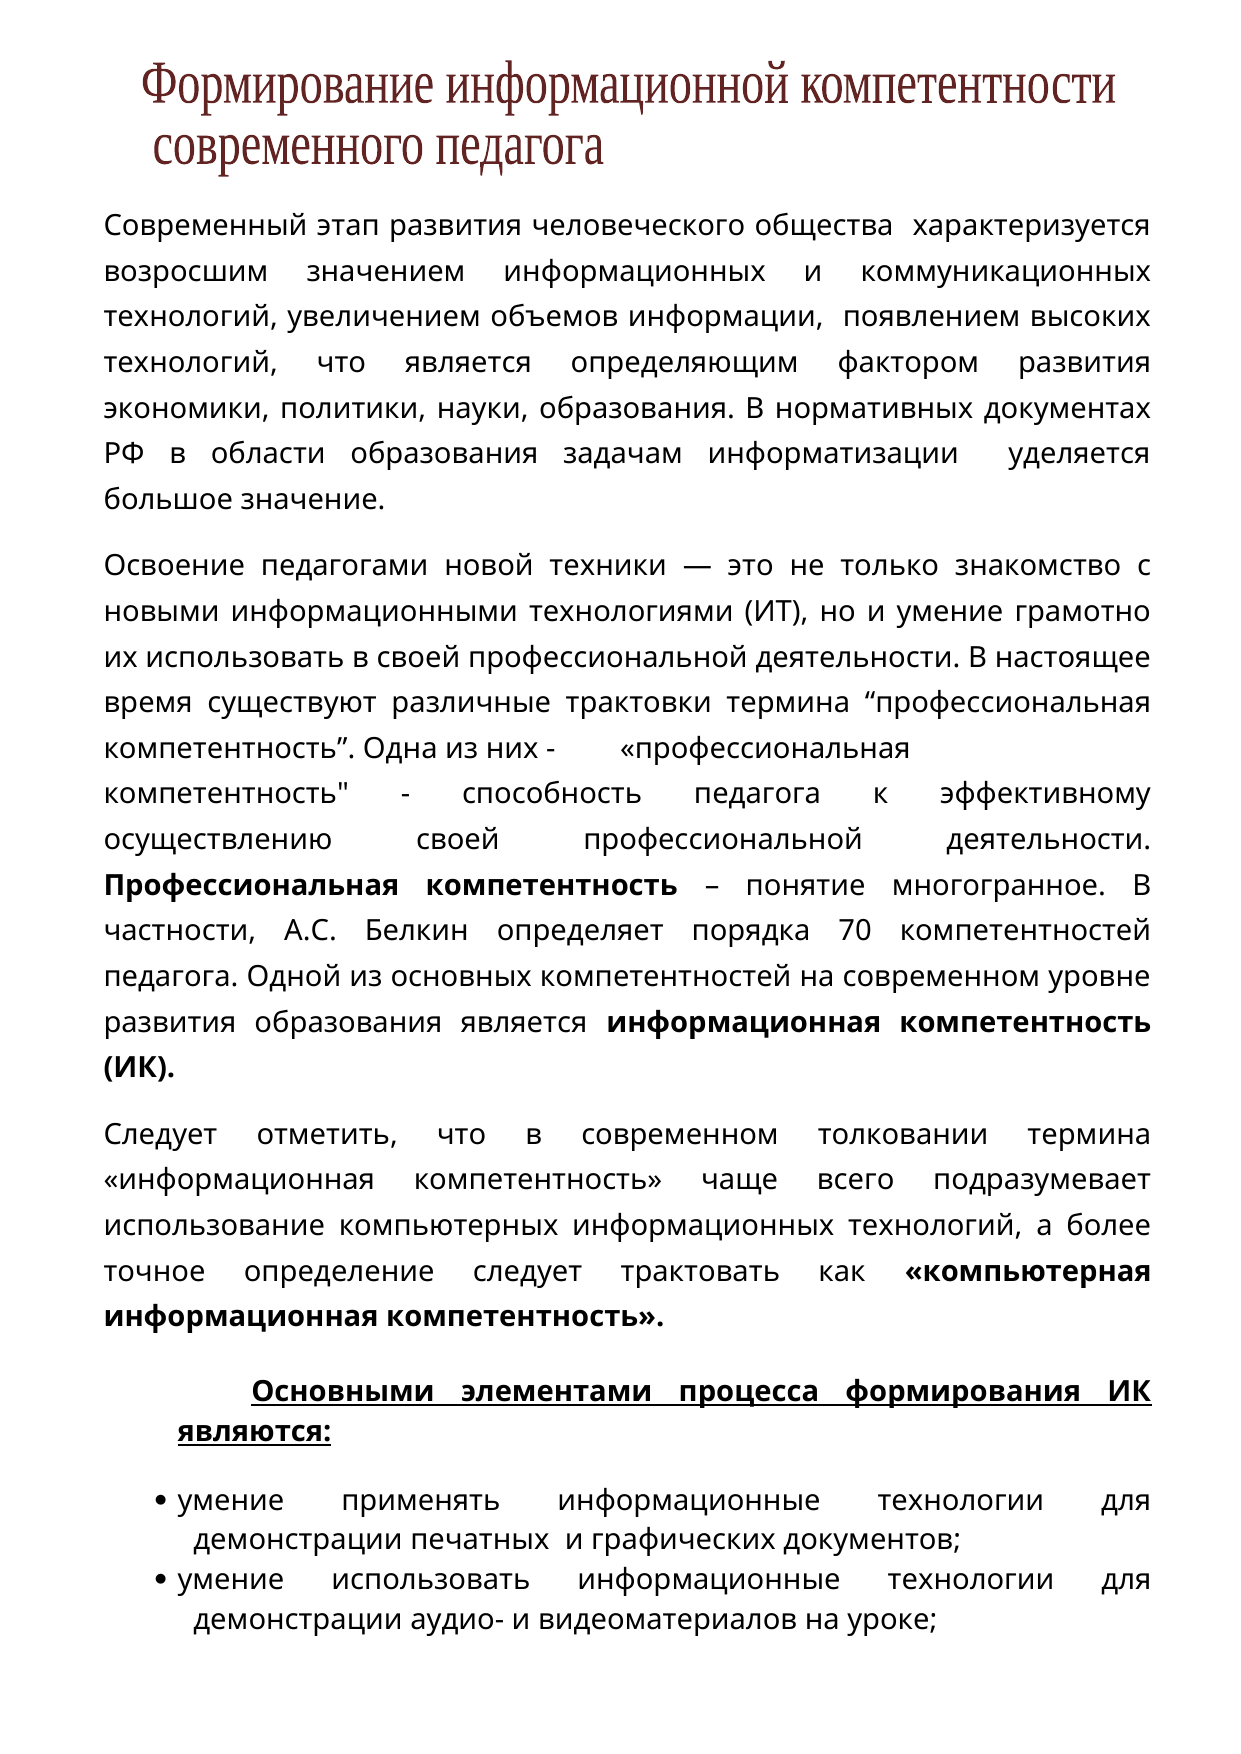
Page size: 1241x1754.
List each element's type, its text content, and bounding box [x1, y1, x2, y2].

text Основными элементами процесса формирования ИК являются: [177, 1370, 1152, 1450]
text Освоение педагогами новой техники — это не только знакомство с новыми информационными технологиями (ИТ), но и умение грамотно их использовать в своей профессиональной деятельности. В настоящее время существуют различные трактовки термина “профессиональная компетентность”. Одна из них - «профессиональная компетентность" - способность педагога к эффективному осуществлению своей профессиональной деятельности. Профессиональная компетентность – понятие многогранное. В частности, А.С. Белкин определяет порядка 70 компетентностей педагога. Одной из основных компетентностей на современном уровне развития образования является информационная компетентность (ИК). [103, 545, 1152, 1086]
text Следует отметить, что в современном толковании термина «информационная компетентность» чаще всего подразумевает использование компьютерных информационных технологий, а более точное определение следует трактовать как «компьютерная информационная компетентность». [103, 1113, 1152, 1335]
list умение использовать информационные технологии для демонстрации аудио- и видеоматериалов на уроке; [156, 1558, 1152, 1638]
list умение применять информационные технологии для демонстрации печатных и графических документов; [156, 1479, 1152, 1558]
text Современный этап развития человеческого общества характеризуется возросшим значением информационных и коммуникационных технологий, увеличением объемов информации, появлением высоких технологий, что является определяющим фактором развития экономики, политики, науки, образования. В нормативных документах РФ в области образования задачам информатизации уделяется большое значение. [103, 204, 1152, 518]
